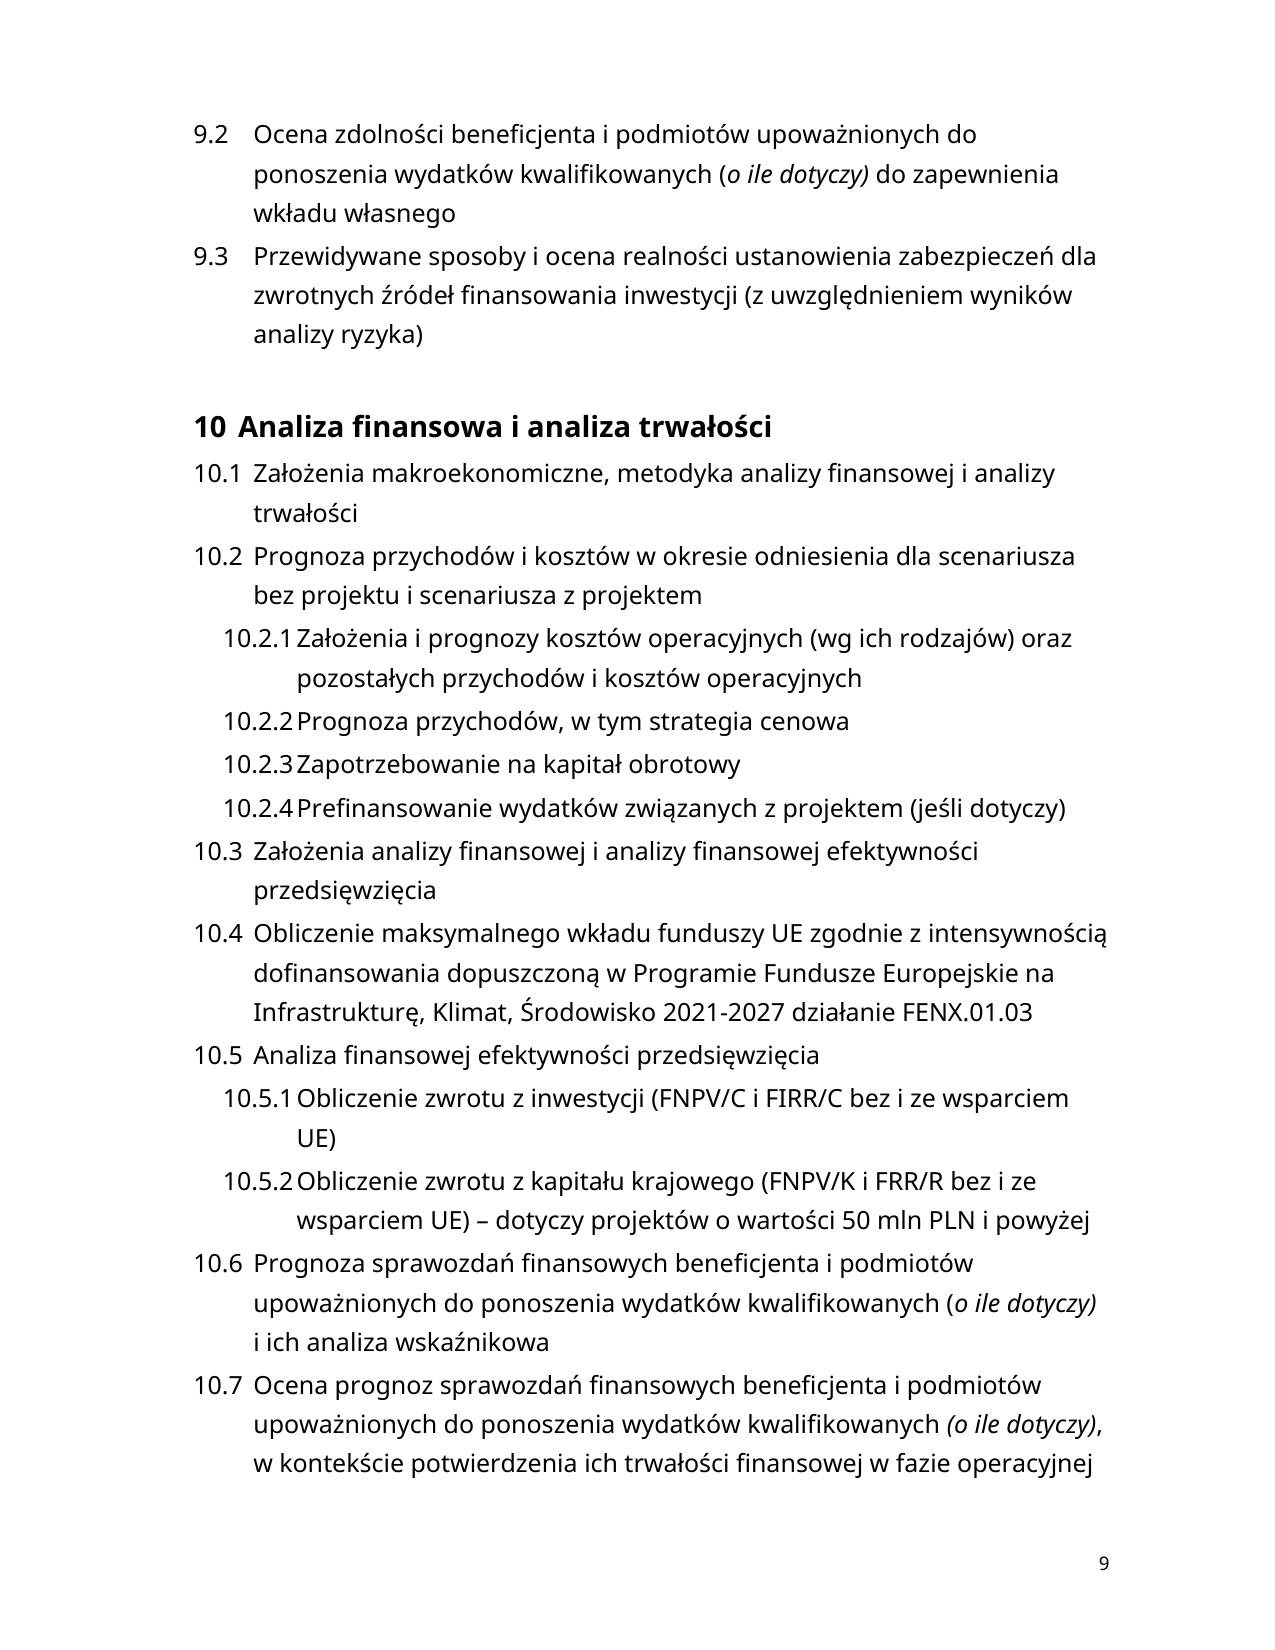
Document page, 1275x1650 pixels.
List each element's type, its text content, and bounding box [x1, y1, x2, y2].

subtitle Założenia i prognozy kosztów operacyjnych (wg ich rodzajów) oraz pozostałych przychodów i kosztów operacyjnych [223, 621, 1109, 694]
subtitle Przewidywane sposoby i ocena realności ustanowienia zabezpieczeń dla zwrotnych źródeł finansowania inwestycji (z uwzględnieniem wyników analizy ryzyka) [193, 239, 1109, 351]
subtitle Obliczenie maksymalnego wkładu funduszy UE zgodnie z intensywnością dofinansowania dopuszczoną w Programie Fundusze Europejskie na Infrastrukturę, Klimat, Środowisko 2021-2027 działanie FENX.01.03 [193, 916, 1109, 1028]
subtitle Prognoza przychodów, w tym strategia cenowa [223, 704, 1109, 738]
subtitle Prognoza sprawozdań finansowych beneficjenta i podmiotów upoważnionych do ponoszenia wydatków kwalifikowanych (o ile dotyczy) i ich analiza wskaźnikowa [193, 1246, 1109, 1358]
subtitle Analiza finansowa i analiza trwałości [193, 406, 1109, 446]
subtitle Założenia makroekonomiczne, metodyka analizy finansowej i analizy trwałości [193, 456, 1109, 529]
subtitle Ocena prognoz sprawozdań finansowych beneficjenta i podmiotów upoważnionych do ponoszenia wydatków kwalifikowanych (o ile dotyczy), w kontekście potwierdzenia ich trwałości finansowej w fazie operacyjnej [193, 1368, 1109, 1480]
subtitle Analiza finansowej efektywności przedsięwzięcia [193, 1038, 1109, 1072]
subtitle Obliczenie zwrotu z kapitału krajowego (FNPV/K i FRR/R bez i ze wsparciem UE) – dotyczy projektów o wartości 50 mln PLN i powyżej [223, 1164, 1109, 1237]
subtitle Ocena zdolności beneficjenta i podmiotów upoważnionych do ponoszenia wydatków kwalifikowanych (o ile dotyczy) do zapewnienia wkładu własnego [193, 117, 1109, 229]
subtitle Obliczenie zwrotu z inwestycji (FNPV/C i FIRR/C bez i ze wsparciem UE) [223, 1081, 1109, 1154]
subtitle Prefinansowanie wydatków związanych z projektem (jeśli dotyczy) [223, 790, 1109, 824]
subtitle Zapotrzebowanie na kapitał obrotowy [223, 747, 1109, 781]
subtitle Założenia analizy finansowej i analizy finansowej efektywności przedsięwzięcia [193, 834, 1109, 907]
subtitle Prognoza przychodów i kosztów w okresie odniesienia dla scenariusza bez projektu i scenariusza z projektem [193, 539, 1109, 612]
